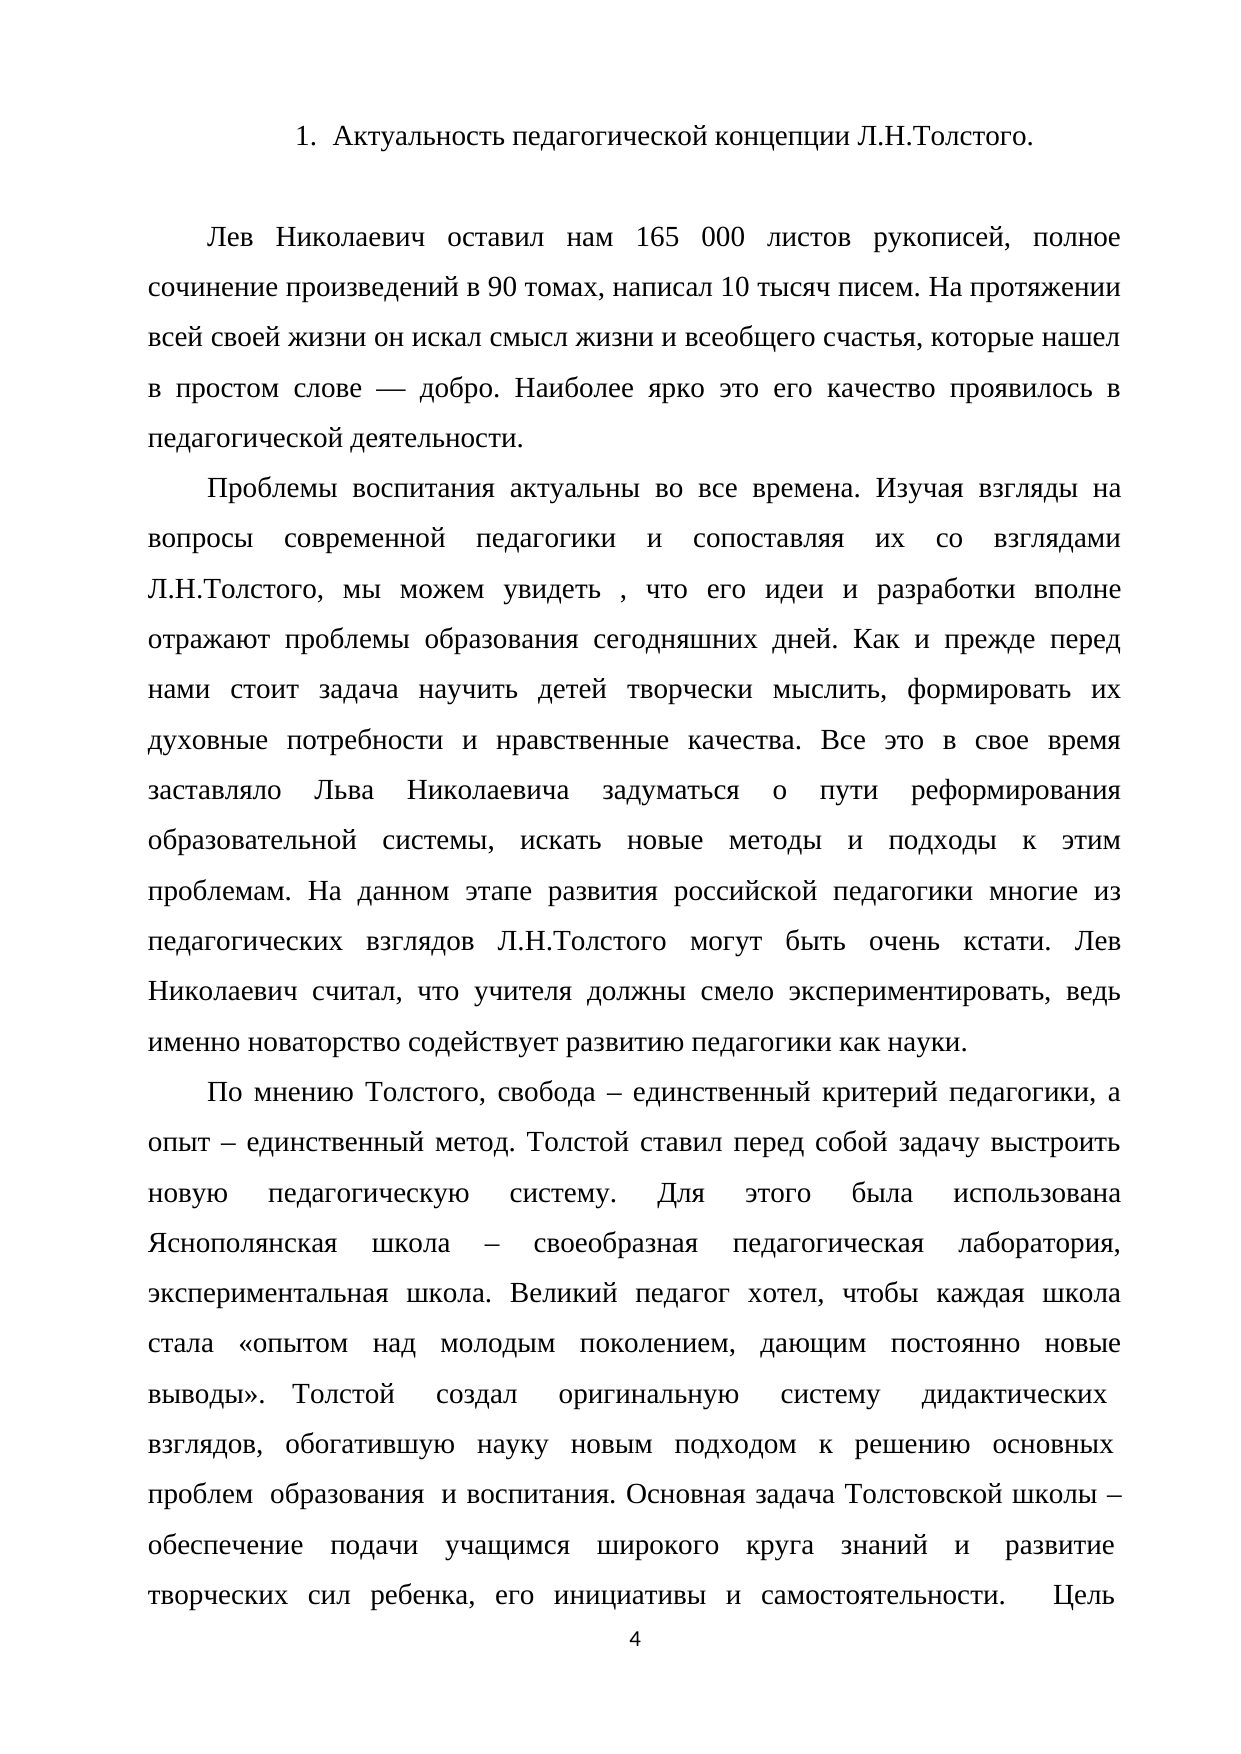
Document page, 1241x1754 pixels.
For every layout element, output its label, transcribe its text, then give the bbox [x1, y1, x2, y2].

text Проблемы воспитания актуальны во все времена. Изучая взгляды на вопросы современной педагогики и сопоставляя их со взглядами Л.Н.Толстого, мы можем увидеть , что его идеи и разработки вполне отражают проблемы образования сегодняшних дней. Как и прежде перед нами стоит задача научить детей творчески мыслить, формировать их духовные потребности и нравственные качества. Все это в свое время заставляло Льва Николаевича задуматься о пути реформирования образовательной системы, искать новые методы и подходы к этим проблемам. На данном этапе развития российской педагогики многие из педагогических взглядов Л.Н.Толстого могут быть очень кстати. Лев Николаевич считал, что учителя должны смело экспериментировать, ведь именно новаторство содействует развитию педагогики как науки. [148, 470, 1122, 1057]
text Лев Николаевич оставил нам 165 000 листов рукописей, полное сочинение произведений в 90 томах, написал 10 тысяч писем. На протяжении всей своей жизни он искал смысл жизни и всеобщего счастья, которые нашел в простом слове — добро. Наиболее ярко это его качество проявилось в педагогической деятельности. [148, 219, 1122, 453]
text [148, 1074, 1122, 1611]
list Актуальность педагогической концепции Л.Н.Толстого. [207, 118, 1122, 152]
